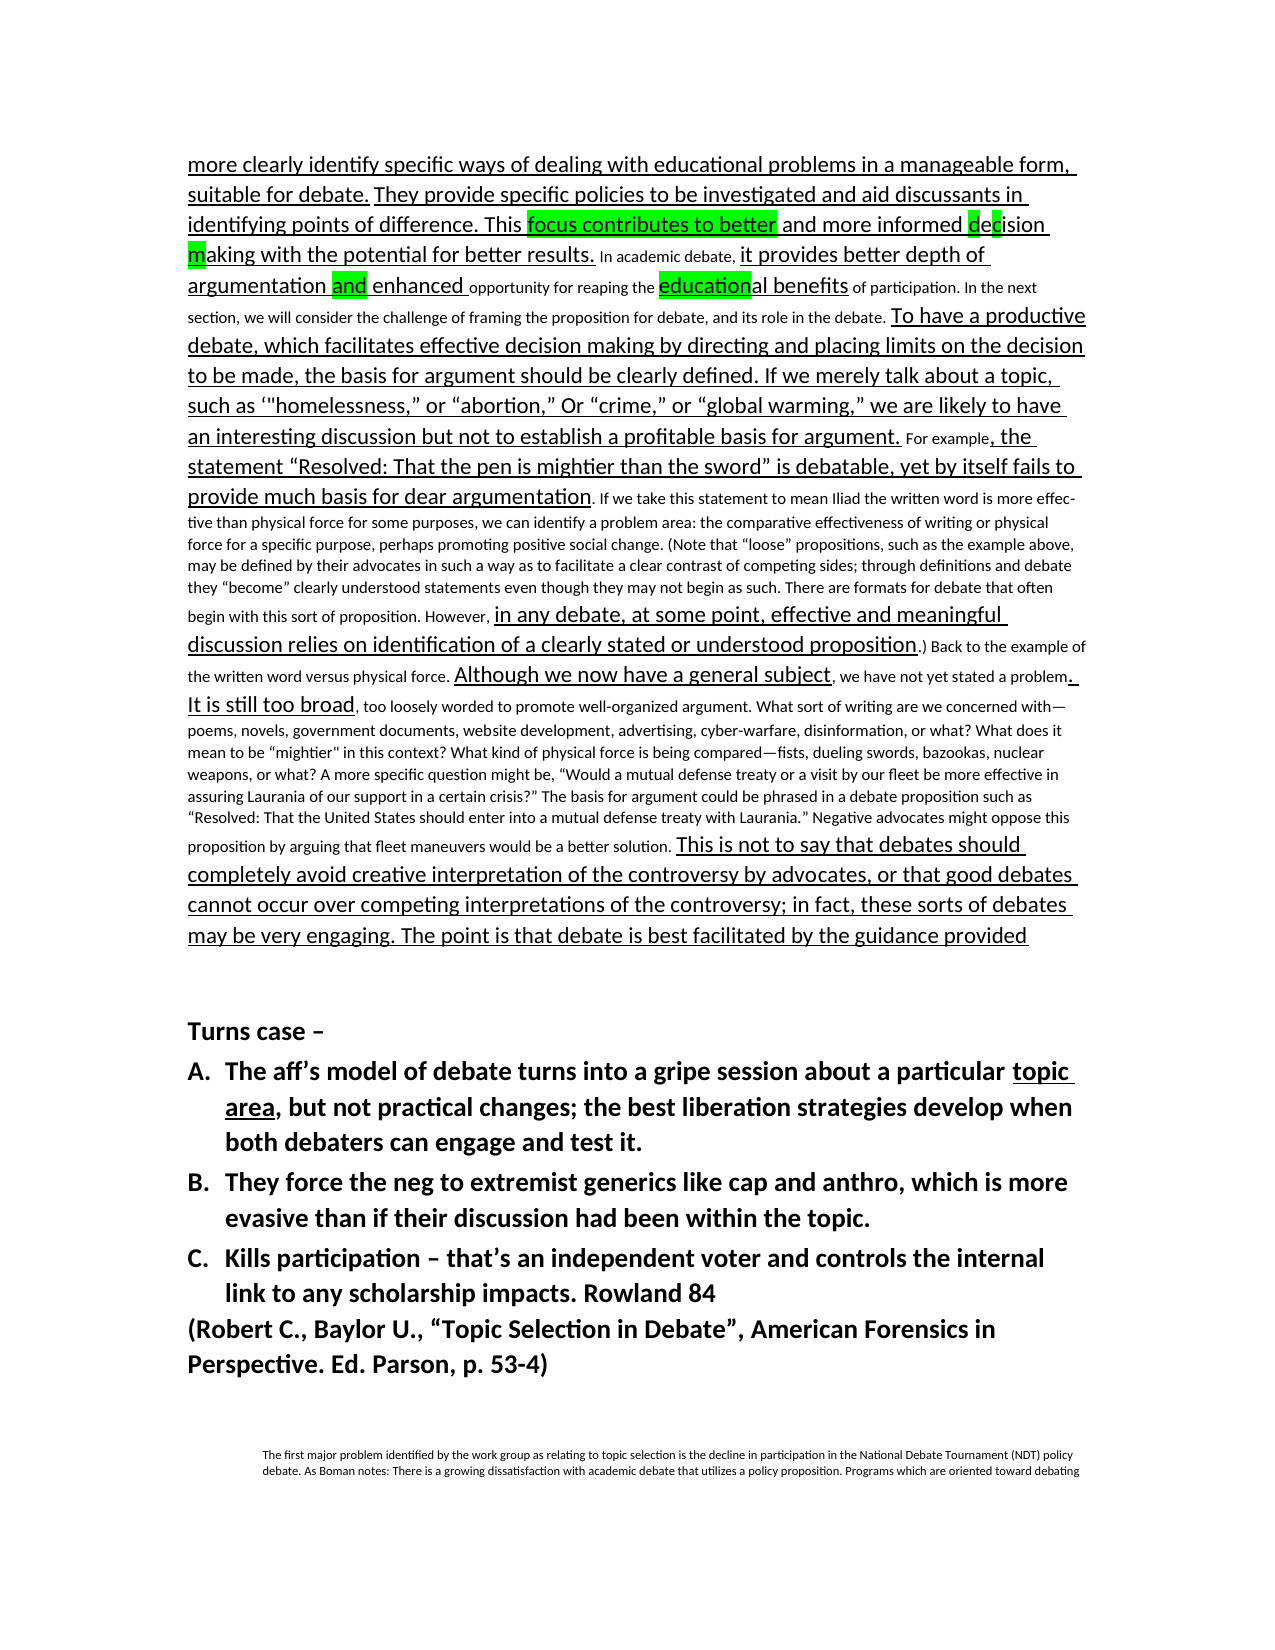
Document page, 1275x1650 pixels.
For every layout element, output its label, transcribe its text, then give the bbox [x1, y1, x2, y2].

subtitle Turns case – [187, 1014, 1087, 1048]
subtitle They force the neg to extremist generics like cap and anthro, which is more evasive than if their discussion had been within the topic. [187, 1165, 1087, 1234]
subtitle The aff’s model of debate turns into a gripe session about a particular topic area, but not practical changes; the best liberation strategies develop when both debaters can engage and test it. [187, 1054, 1087, 1159]
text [187, 150, 1087, 949]
text (Robert C., Baylor U., “Topic Selection in Debate”, American Forensics in Perspective. Ed. Parson, p. 53-4) [187, 1312, 1087, 1381]
subtitle Kills participation – that’s an independent voter and controls the internal link to any scholarship impacts. Rowland 84 [187, 1241, 1087, 1309]
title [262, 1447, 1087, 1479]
